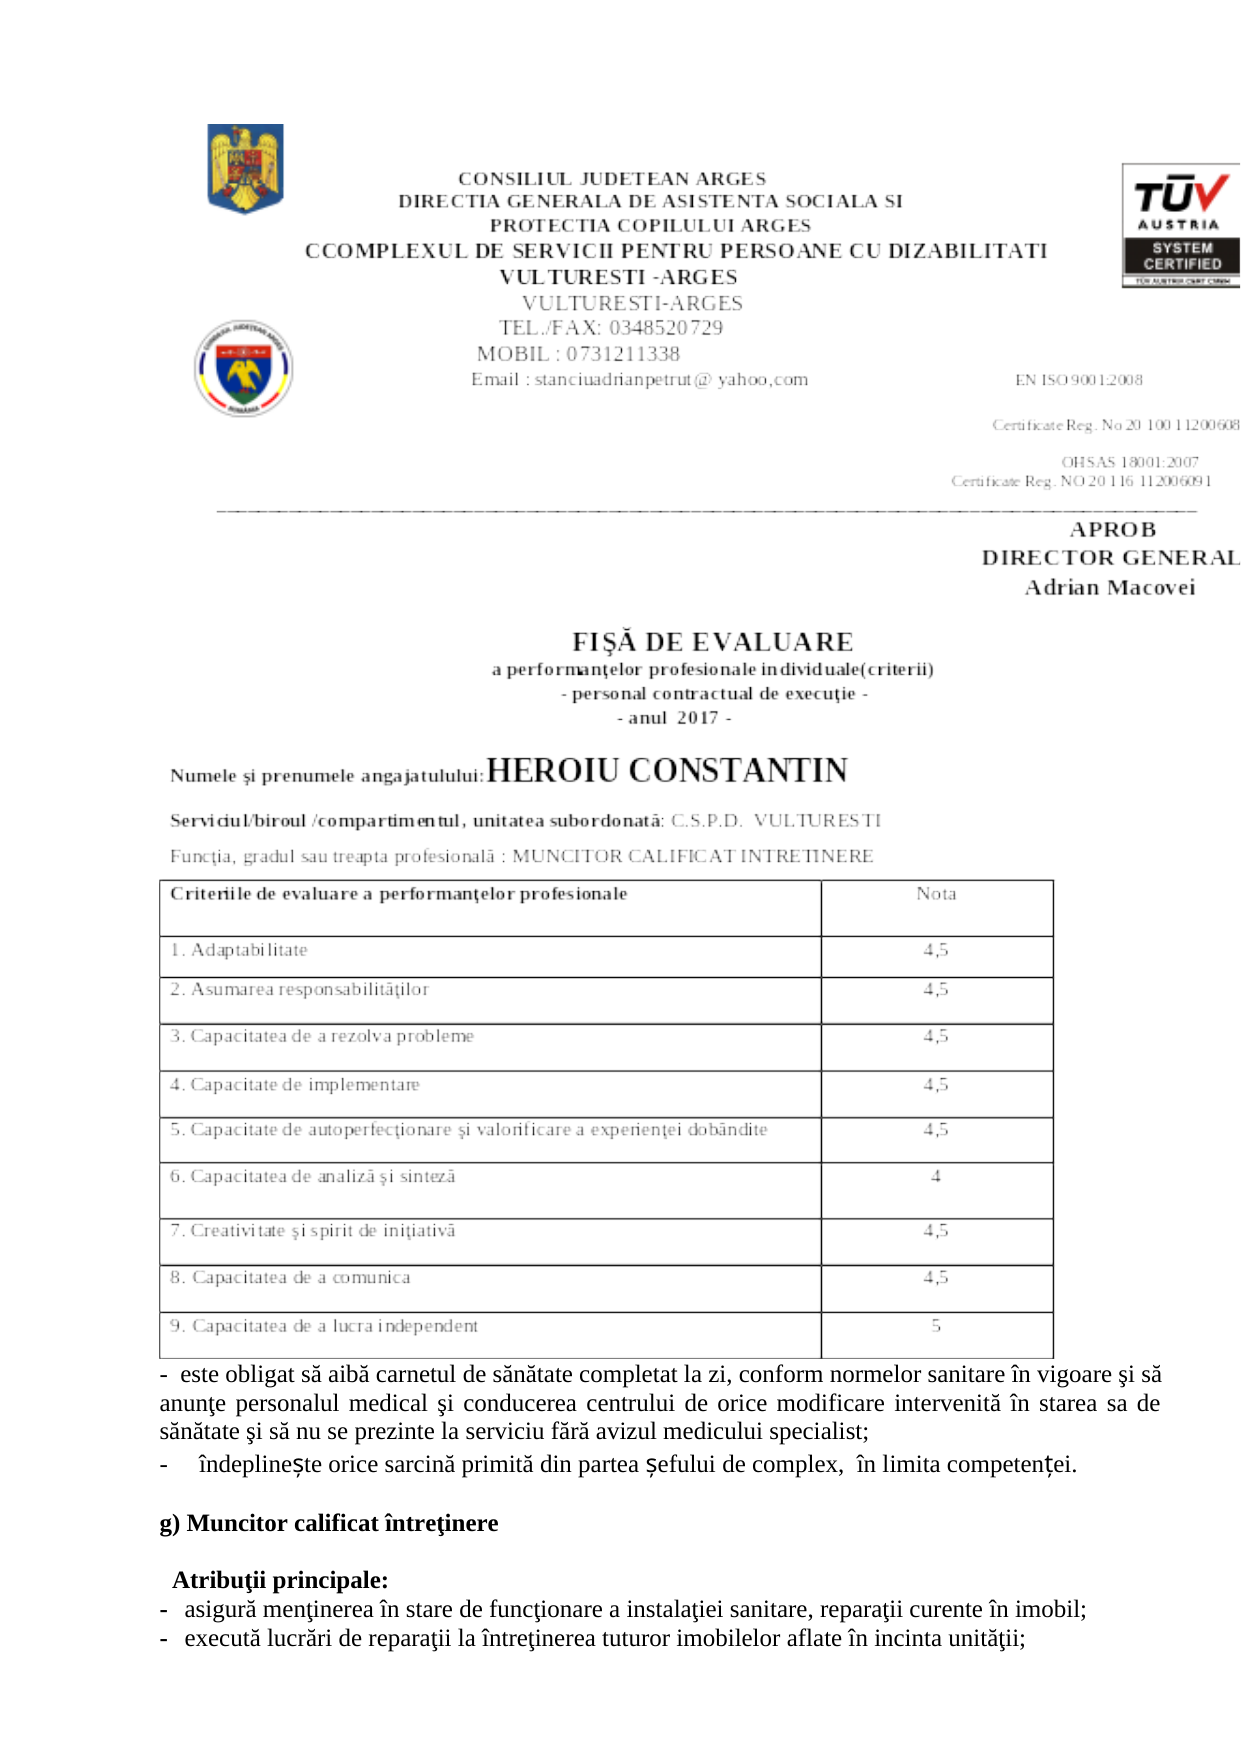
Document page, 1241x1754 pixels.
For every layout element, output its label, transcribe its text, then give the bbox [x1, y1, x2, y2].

list g) Muncitor calificat întreţinere [159, 1508, 1162, 1537]
list asigură menţinerea în stare de funcţionare a instalaţiei sanitare, reparaţii curente în imobil; [159, 1594, 1162, 1623]
list Atribuţii principale: [159, 1566, 1162, 1594]
text - îndeplinește orice sarcină primită din partea șefului de complex, în limita competenței. [159, 1445, 1162, 1479]
list execută lucrări de reparaţii la întreţinerea tuturor imobilelor aflate în incinta unităţii; [159, 1623, 1162, 1652]
text - este obligat să aibă carnetul de sănătate completat la zi, conform normelor sanitare în vigoare şi să anunţe personalul medical şi conducerea centrului de orice modificare intervenită în starea sa de sănătate şi să nu se prezinte la serviciu fără avizul medicului specialist; [159, 1359, 1162, 1445]
